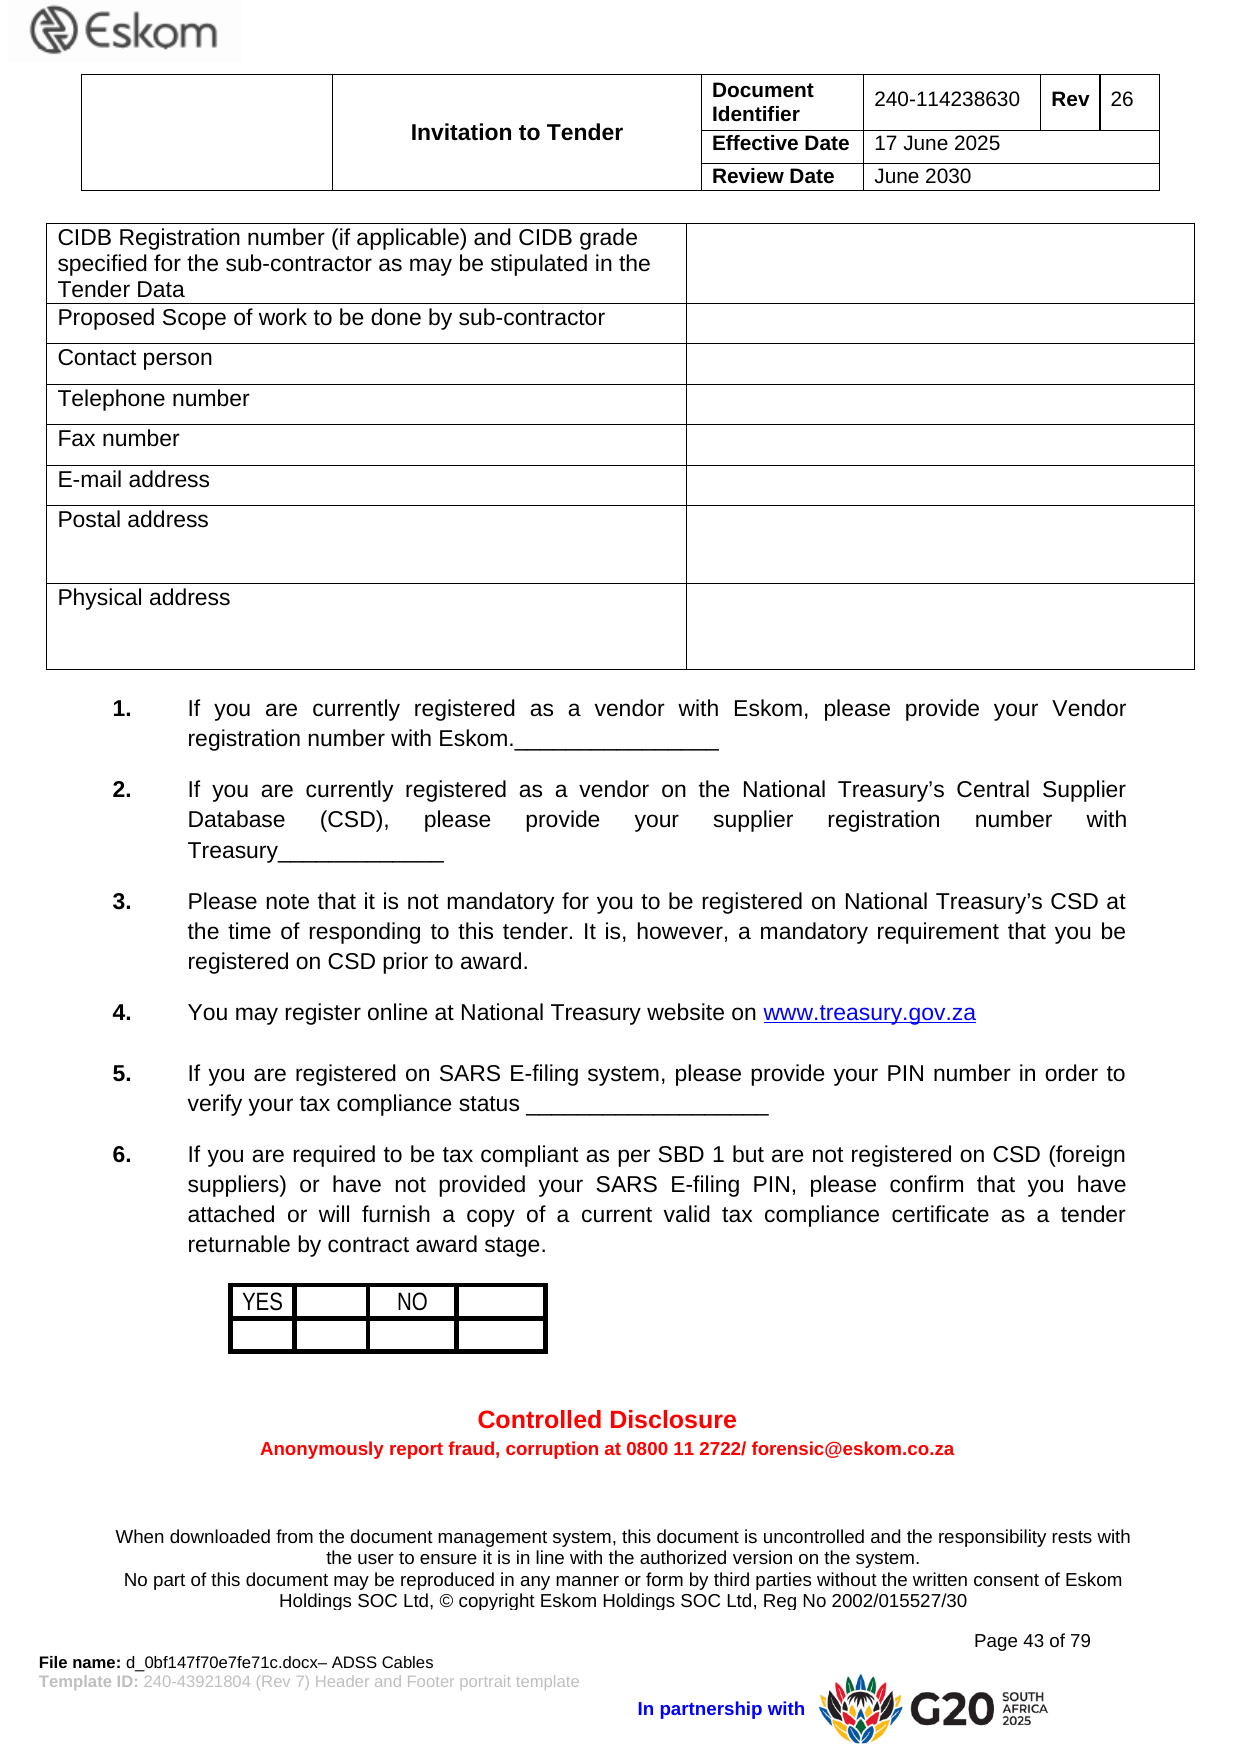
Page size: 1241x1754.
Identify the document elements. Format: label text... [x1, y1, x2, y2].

table_cell Fax number [47, 425, 686, 465]
table_header YES [233, 1287, 292, 1316]
list You may register online at National Treasury website on www.treasury.gov.za [112, 999, 1128, 1025]
table_cell [687, 304, 1194, 343]
table_cell Contact person [47, 344, 686, 384]
table_cell [297, 1321, 366, 1349]
table_cell CIDB Registration number (if applicable) and CIDB grade specified for the sub-contractor as may be stipulated in the Tender Data [47, 224, 686, 303]
list If you are currently registered as a vendor with Eskom, please provide your Vendor registration number with Eskom.________________ [112, 695, 1128, 751]
table_cell [687, 584, 1194, 669]
table_cell [459, 1321, 543, 1349]
table_cell [233, 1321, 292, 1349]
table_cell Telephone number [47, 385, 686, 424]
table_cell Physical address [47, 584, 686, 669]
table_cell [687, 385, 1194, 424]
list Please note that it is not mandatory for you to be registered on National Treasury’s CSD at the time of responding to this tender. It is, however, a mandatory requirement that you be registered on CSD prior to award. [112, 888, 1128, 974]
table_cell [687, 506, 1194, 583]
table_cell E-mail address [47, 466, 686, 505]
picture [818, 1673, 1052, 1744]
table_header [297, 1287, 366, 1316]
table_cell [687, 466, 1194, 505]
table_cell [687, 425, 1194, 465]
table_cell [370, 1321, 454, 1349]
table_cell Postal address [47, 506, 686, 583]
table_cell Proposed Scope of work to be done by sub-contractor [47, 304, 686, 343]
table_cell [687, 344, 1194, 384]
list If you are currently registered as a vendor on the National Treasury’s Central Supplier Database (CSD), please provide your supplier registration number with Treasury_____________ [112, 776, 1128, 863]
list If you are registered on SARS E-filing system, please provide your PIN number in order to verify your tax compliance status ___________________ [112, 1059, 1128, 1116]
list If you are required to be tax compliant as per SBD 1 but are not registered on CSD (foreign suppliers) or have not provided your SARS E-filing PIN, please confirm that you have attached or will furnish a copy of a current valid tax compliance certificate as a tender returnable by contract award stage. [112, 1141, 1128, 1258]
table_cell [687, 224, 1194, 303]
table_header NO [370, 1287, 454, 1316]
table_header [459, 1287, 543, 1316]
